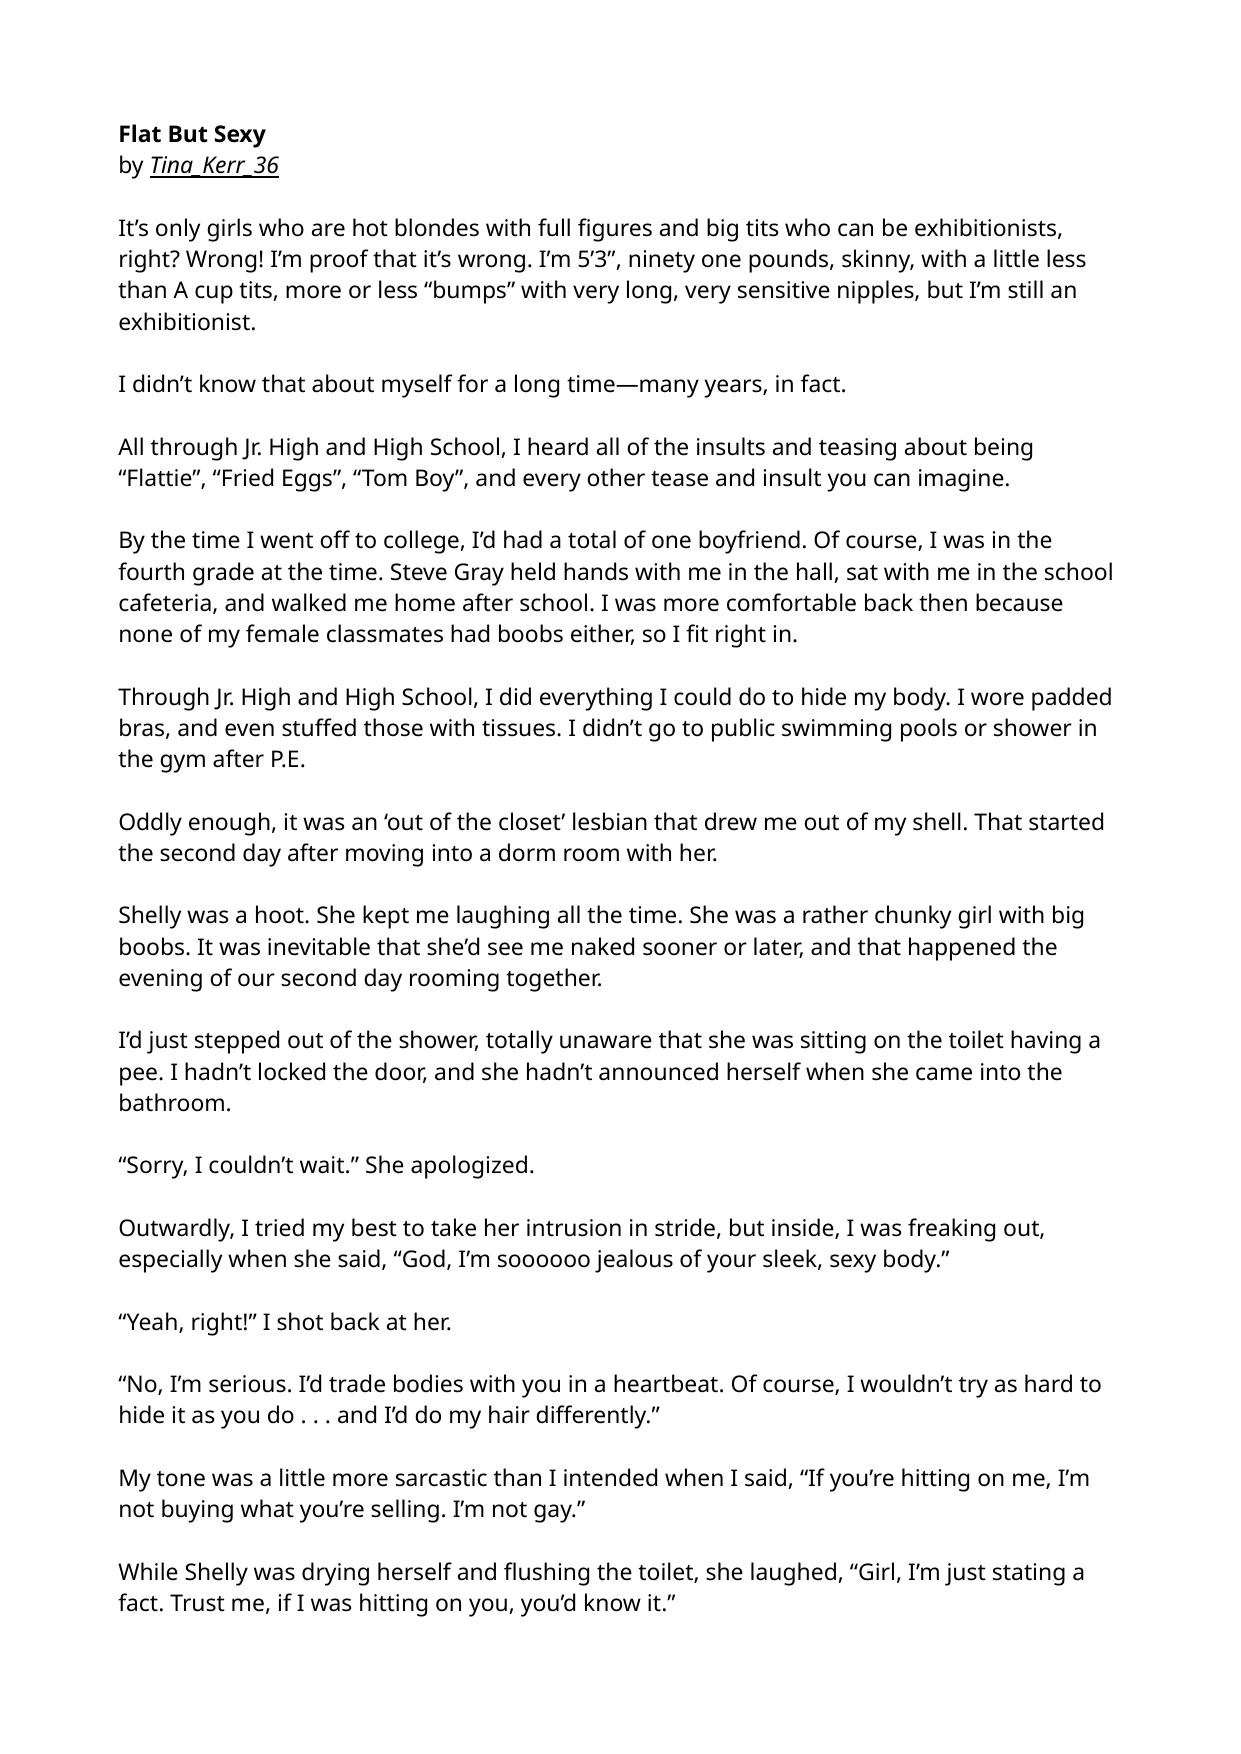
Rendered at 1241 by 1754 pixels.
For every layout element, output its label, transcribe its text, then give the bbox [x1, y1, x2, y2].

text Flat But Sexy [118, 118, 1122, 149]
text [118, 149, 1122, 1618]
